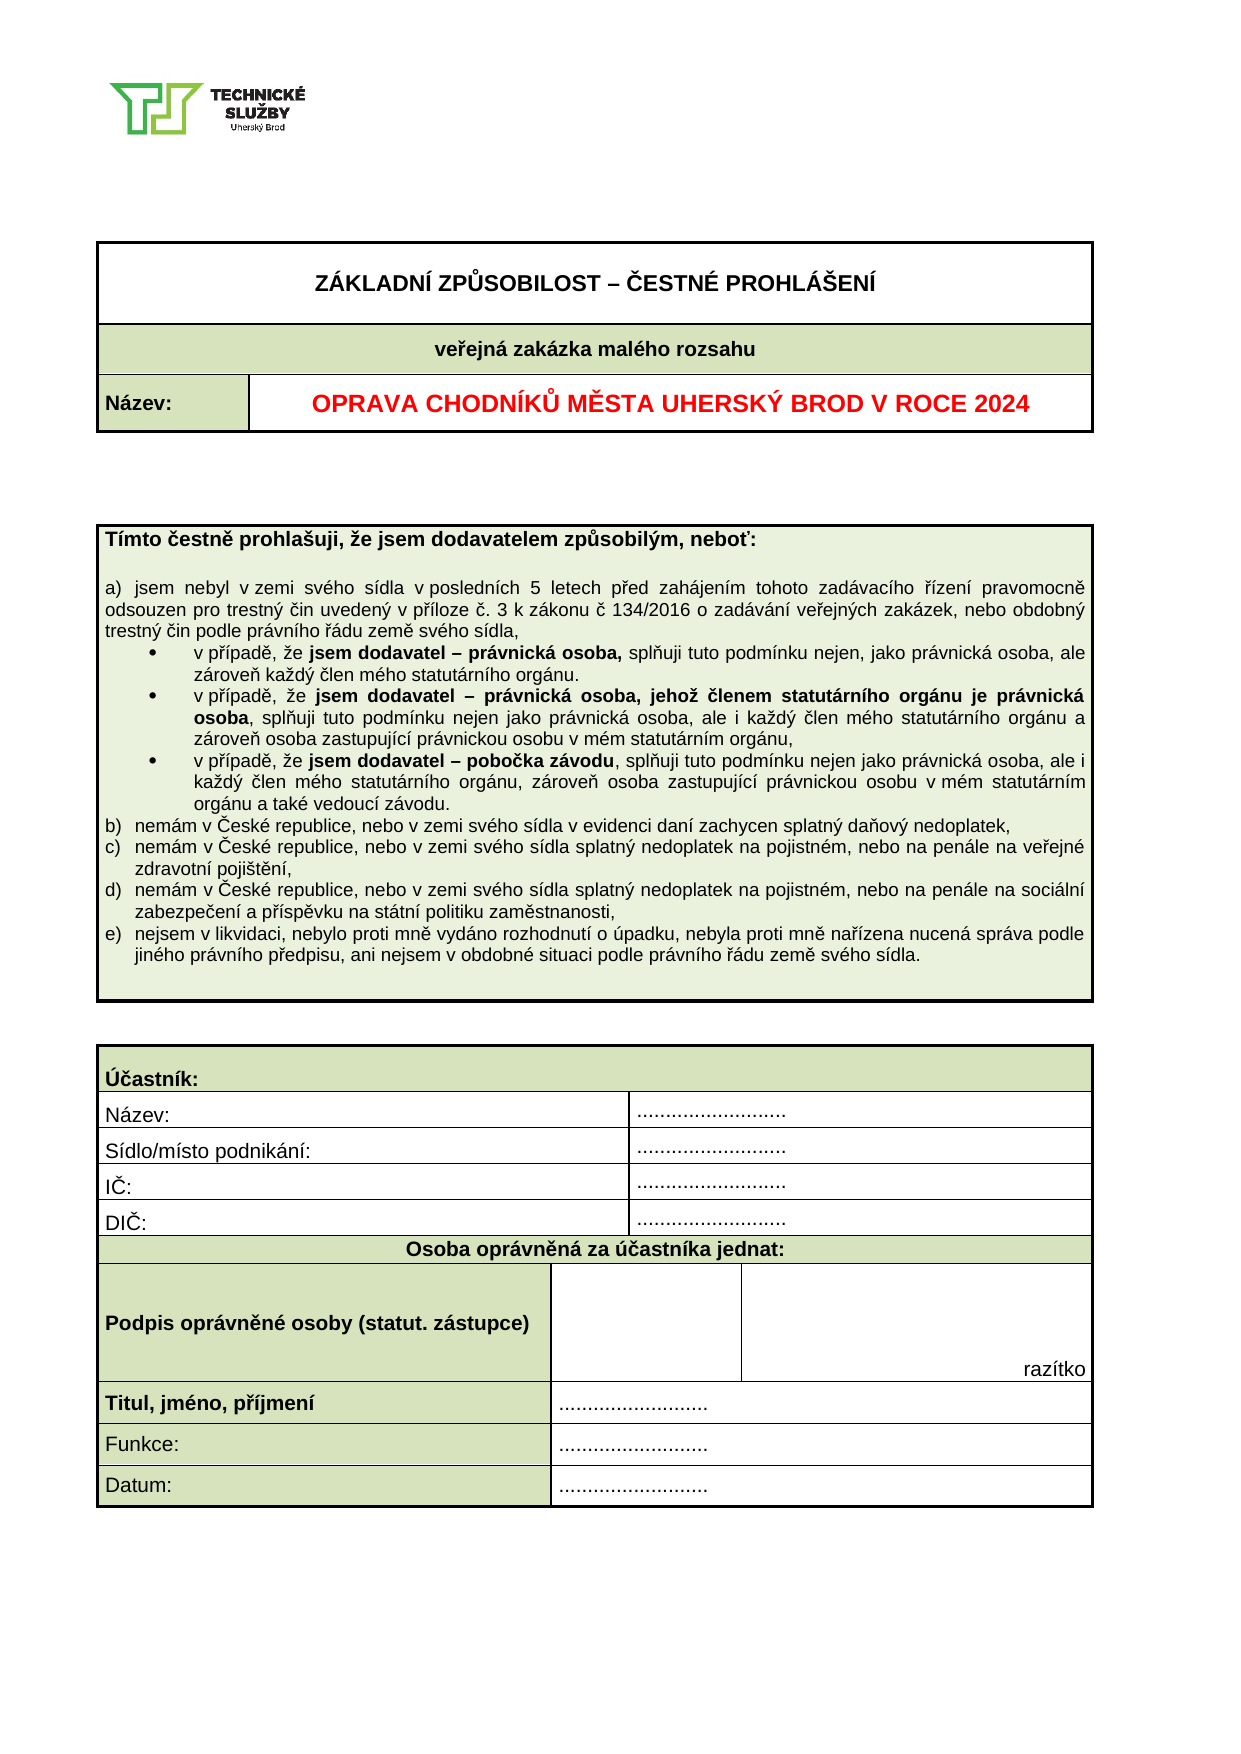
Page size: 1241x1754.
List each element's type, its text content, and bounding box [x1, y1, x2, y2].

table_cell Funkce: [99, 1424, 550, 1464]
table_cell veřejná zakázka malého rozsahu [99, 325, 1091, 373]
table_cell Sídlo/místo podnikání: [99, 1128, 628, 1163]
table_cell IČ: [99, 1164, 628, 1198]
table_header Účastník: [99, 1047, 1091, 1091]
table_cell [552, 1264, 741, 1381]
table_cell .......................... [630, 1128, 1091, 1163]
table_cell .......................... [552, 1382, 1091, 1423]
table_cell .......................... [630, 1164, 1091, 1198]
table_cell Datum: [99, 1466, 550, 1505]
table_cell oprava chodníků města uherský Brod v roce 2024 [250, 375, 1091, 430]
table_cell .......................... [552, 1424, 1091, 1464]
table_cell DIČ: [99, 1200, 628, 1234]
table_cell razítko [742, 1264, 1091, 1381]
picture [106, 73, 313, 146]
table_cell Název: [99, 375, 248, 430]
table_cell Podpis oprávněné osoby (statut. zástupce) [99, 1264, 550, 1381]
table_cell .......................... [630, 1200, 1091, 1234]
table_header Tímto čestně prohlašuji, že jsem dodavatelem způsobilým, neboť: a) jsem nebyl v zemi svého sídla v posledních 5 letech před zahájením tohoto zadávacího řízení pravomocně odsouzen pro trestný čin uvedený v příloze č. 3 k zákonu č 134/2016 o zadávání veřejných zakázek, nebo obdobný trestný čin podle právního řádu země svého sídla, v případě, že jsem dodavatel – právnická osoba, splňuji tuto podmínku nejen, jako právnická osoba, ale zároveň každý člen mého statutárního orgánu. v případě, že jsem dodavatel – právnická osoba, jehož členem statutárního orgánu je právnická osoba, splňuji tuto podmínku nejen jako právnická osoba, ale i každý člen mého statutárního orgánu a zároveň osoba zastupující právnickou osobu v mém statutárním orgánu, v případě, že jsem dodavatel – pobočka závodu, splňuji tuto podmínku nejen jako právnická osoba, ale i každý člen mého statutárního orgánu, zároveň osoba zastupující právnickou osobu v mém statutárním orgánu a také vedoucí závodu. b) nemám v České republice, nebo v zemi svého sídla v evidenci daní zachycen splatný daňový nedoplatek, c) nemám v České republice, nebo v zemi svého sídla splatný nedoplatek na pojistném, nebo na penále na veřejné zdravotní pojištění, d) nemám v České republice, nebo v zemi svého sídla splatný nedoplatek na pojistném, nebo na penále na sociální zabezpečení a příspěvku na státní politiku zaměstnanosti, e) nejsem v likvidaci, nebylo proti mně vydáno rozhodnutí o úpadku, nebyla proti mně nařízena nucená správa podle jiného právního předpisu, ani nejsem v obdobné situaci podle právního řádu země svého sídla. [99, 527, 1091, 999]
table_cell Titul, jméno, příjmení [99, 1382, 550, 1423]
table_header ZÁKLADNÍ ZPŮSOBILOST – ČESTNÉ PROHLÁŠENÍ [99, 244, 1091, 323]
table_cell Osoba oprávněná za účastníka jednat: [99, 1236, 1091, 1263]
table_cell .......................... [552, 1466, 1091, 1505]
table_cell Název: [99, 1092, 628, 1127]
table_cell .......................... [630, 1092, 1091, 1127]
